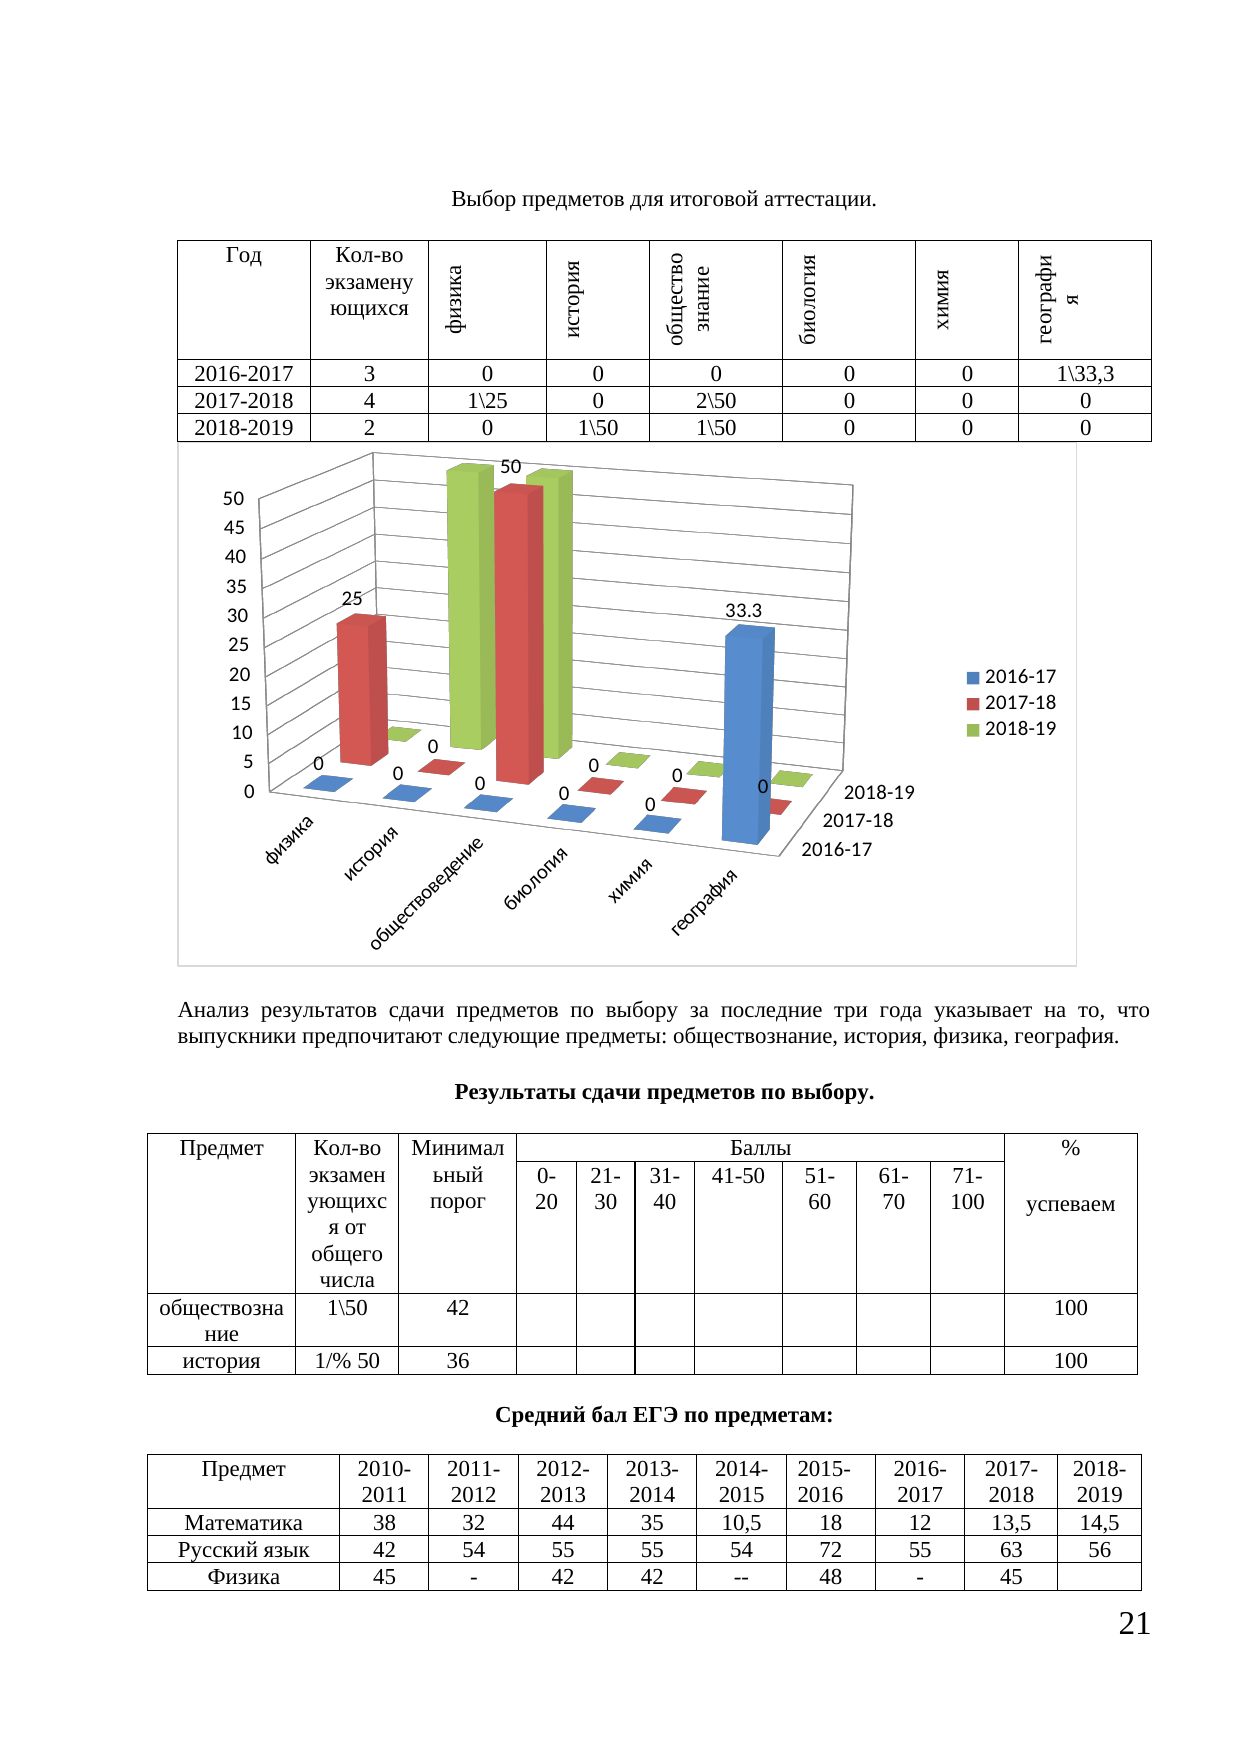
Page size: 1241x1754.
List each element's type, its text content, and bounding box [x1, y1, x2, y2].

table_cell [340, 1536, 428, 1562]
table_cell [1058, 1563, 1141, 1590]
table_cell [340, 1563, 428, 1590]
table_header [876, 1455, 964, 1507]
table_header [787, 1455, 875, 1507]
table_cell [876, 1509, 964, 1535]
table_cell 0 [1019, 387, 1151, 413]
table_cell 4 [311, 387, 428, 413]
table_header обществознание [650, 241, 782, 358]
table_header химия [916, 241, 1018, 358]
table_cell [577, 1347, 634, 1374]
table_cell 3 [311, 360, 428, 386]
table_cell 0 [547, 360, 649, 386]
table_header биология [783, 241, 915, 358]
table_cell 0 [547, 387, 649, 413]
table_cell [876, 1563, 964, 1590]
table_cell 51-60 [783, 1162, 856, 1292]
table_cell 0 [916, 360, 1018, 386]
table_header Кол-во экзаменующихся [311, 241, 428, 358]
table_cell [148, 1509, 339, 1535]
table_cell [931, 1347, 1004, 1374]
table_header история [547, 241, 649, 358]
table_cell 31-40 [636, 1162, 694, 1292]
table_header география [1019, 241, 1151, 358]
table_header Год [178, 241, 310, 358]
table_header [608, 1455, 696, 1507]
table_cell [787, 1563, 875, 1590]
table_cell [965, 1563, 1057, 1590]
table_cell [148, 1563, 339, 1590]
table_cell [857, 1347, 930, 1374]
table_cell 71-100 [931, 1162, 1004, 1292]
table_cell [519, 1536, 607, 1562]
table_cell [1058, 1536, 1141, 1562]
table_cell 0 [783, 360, 915, 386]
table_header % успеваем [1005, 1134, 1137, 1292]
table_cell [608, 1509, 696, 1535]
table_cell 0 [429, 414, 546, 441]
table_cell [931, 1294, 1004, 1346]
table_cell 2018-2019 [178, 414, 310, 441]
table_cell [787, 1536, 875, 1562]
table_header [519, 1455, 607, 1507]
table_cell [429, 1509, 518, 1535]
table_cell 2 [311, 414, 428, 441]
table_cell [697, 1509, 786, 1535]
table_header Предмет [148, 1134, 295, 1292]
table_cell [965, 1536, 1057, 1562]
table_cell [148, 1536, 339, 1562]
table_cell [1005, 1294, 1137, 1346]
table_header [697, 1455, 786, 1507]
table_header физика [429, 241, 546, 358]
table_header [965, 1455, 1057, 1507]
table_cell 42 [399, 1294, 516, 1346]
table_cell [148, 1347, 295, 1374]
table_header Баллы [517, 1134, 1004, 1161]
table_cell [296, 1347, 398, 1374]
table_cell 0 [916, 414, 1018, 441]
table_cell 0 [783, 387, 915, 413]
table_cell [636, 1294, 694, 1346]
table_header Минимальный порог [399, 1134, 516, 1292]
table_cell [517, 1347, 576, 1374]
table_cell 0-20 [517, 1162, 576, 1292]
table_cell [517, 1294, 576, 1346]
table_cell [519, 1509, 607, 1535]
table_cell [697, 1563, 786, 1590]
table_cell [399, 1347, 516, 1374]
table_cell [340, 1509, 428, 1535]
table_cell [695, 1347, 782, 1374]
table_cell 1\25 [429, 387, 546, 413]
table_cell [783, 1294, 856, 1346]
text Анализ результатов сдачи предметов по выбору за последние три года указывает на то, что выпускники предпочитают следующие предметы: обществознание, история, физика, география. [177, 996, 1152, 1049]
table_cell 1\50 [296, 1294, 398, 1346]
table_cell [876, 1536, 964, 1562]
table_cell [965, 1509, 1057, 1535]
table_cell 21-30 [577, 1162, 634, 1292]
table_cell 1\33,3 [1019, 360, 1151, 386]
table_cell 0 [650, 360, 782, 386]
table_cell 0 [1019, 414, 1151, 441]
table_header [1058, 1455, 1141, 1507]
text Средний бал ЕГЭ по предметам: [177, 1401, 1152, 1427]
table_cell [695, 1294, 782, 1346]
table_cell обществознание [148, 1294, 295, 1346]
table_header Кол-во экзаменующихся от общего числа [296, 1134, 398, 1292]
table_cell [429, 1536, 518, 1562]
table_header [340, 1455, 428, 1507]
text Выбор предметов для итоговой аттестации. [177, 185, 1152, 211]
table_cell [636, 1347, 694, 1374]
text Результаты сдачи предметов по выбору. [177, 1078, 1152, 1104]
table_cell [857, 1294, 930, 1346]
table_cell 2\50 [650, 387, 782, 413]
table_cell 0 [429, 360, 546, 386]
table_cell 41-50 [695, 1162, 782, 1292]
table_cell 2017-2018 [178, 387, 310, 413]
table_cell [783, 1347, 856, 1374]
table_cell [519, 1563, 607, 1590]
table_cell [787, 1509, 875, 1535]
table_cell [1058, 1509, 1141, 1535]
table_cell 61-70 [857, 1162, 930, 1292]
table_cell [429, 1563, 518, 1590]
table_cell 1\50 [650, 414, 782, 441]
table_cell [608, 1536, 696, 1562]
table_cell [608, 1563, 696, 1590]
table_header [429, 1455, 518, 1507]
table_cell 1\50 [547, 414, 649, 441]
table_cell 2016-2017 [178, 360, 310, 386]
table_cell 0 [916, 387, 1018, 413]
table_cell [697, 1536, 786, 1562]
table_cell [577, 1294, 634, 1346]
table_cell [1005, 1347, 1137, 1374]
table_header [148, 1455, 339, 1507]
table_cell 0 [783, 414, 915, 441]
